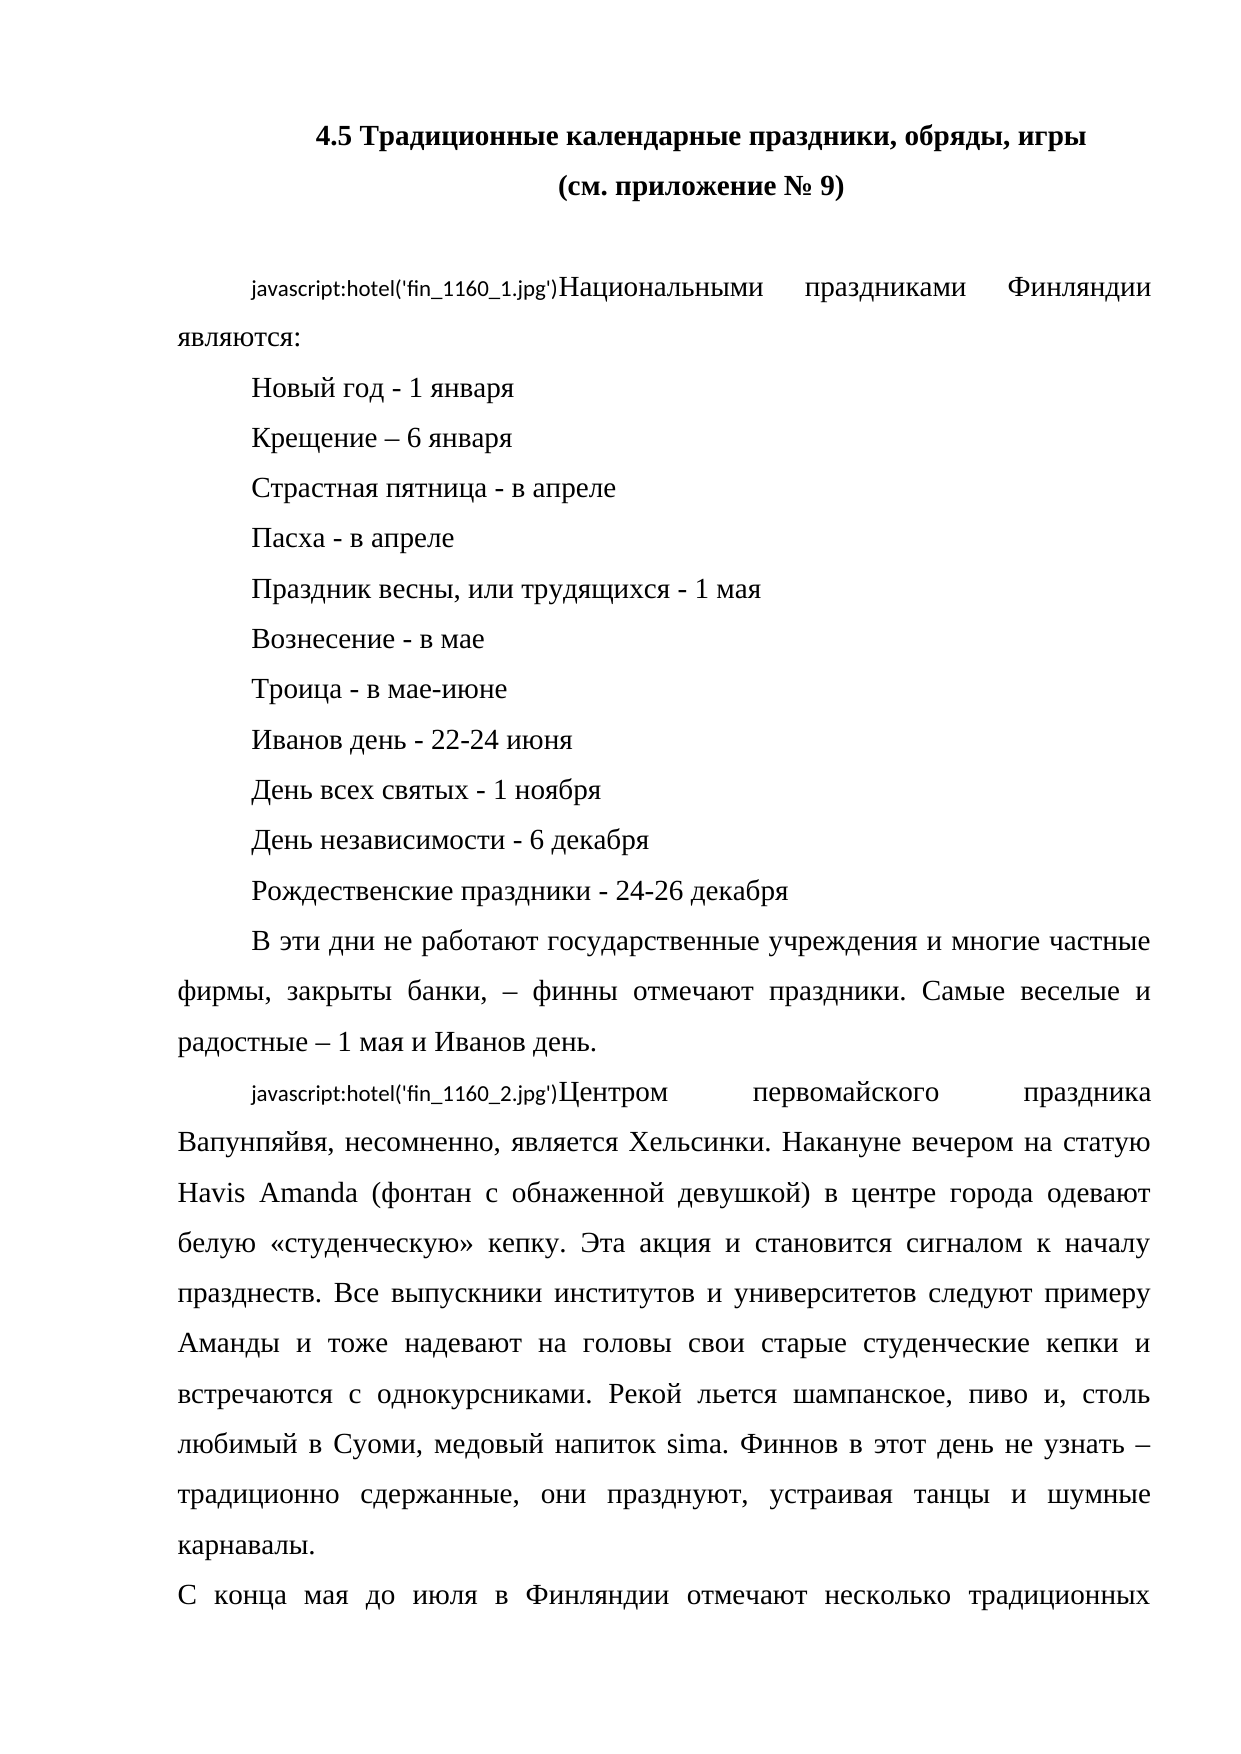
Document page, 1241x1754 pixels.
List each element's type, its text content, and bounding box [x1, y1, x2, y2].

text Крещение – 6 января [177, 420, 1152, 453]
text Страстная пятница - в апреле [177, 470, 1152, 504]
text 4.5 Традиционные календарные праздники, обряды, игры [177, 118, 1152, 152]
text Пасха - в апреле [177, 521, 1152, 554]
text javascript:hotel('fin_1160_1.jpg')Национальными праздниками Финляндии являются: [177, 269, 1152, 353]
text В эти дни не работают государственные учреждения и многие частные фирмы, закрыты банки, – финны отмечают праздники. Самые веселые и радостные – 1 мая и Иванов день. [177, 923, 1152, 1057]
text Рождественские праздники - 24-26 декабря [177, 873, 1152, 906]
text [177, 1074, 1152, 1611]
text (см. приложение № 9) [177, 168, 1152, 202]
text Новый год - 1 января [177, 370, 1152, 403]
text Троица - в мае-июне [177, 672, 1152, 705]
text Иванов день - 22-24 июня [177, 722, 1152, 755]
text День всех святых - 1 ноября [177, 772, 1152, 806]
text Праздник весны, или трудящихся - 1 мая [177, 571, 1152, 604]
text День независимости - 6 декабря [177, 822, 1152, 856]
text Вознесение - в мае [177, 621, 1152, 655]
